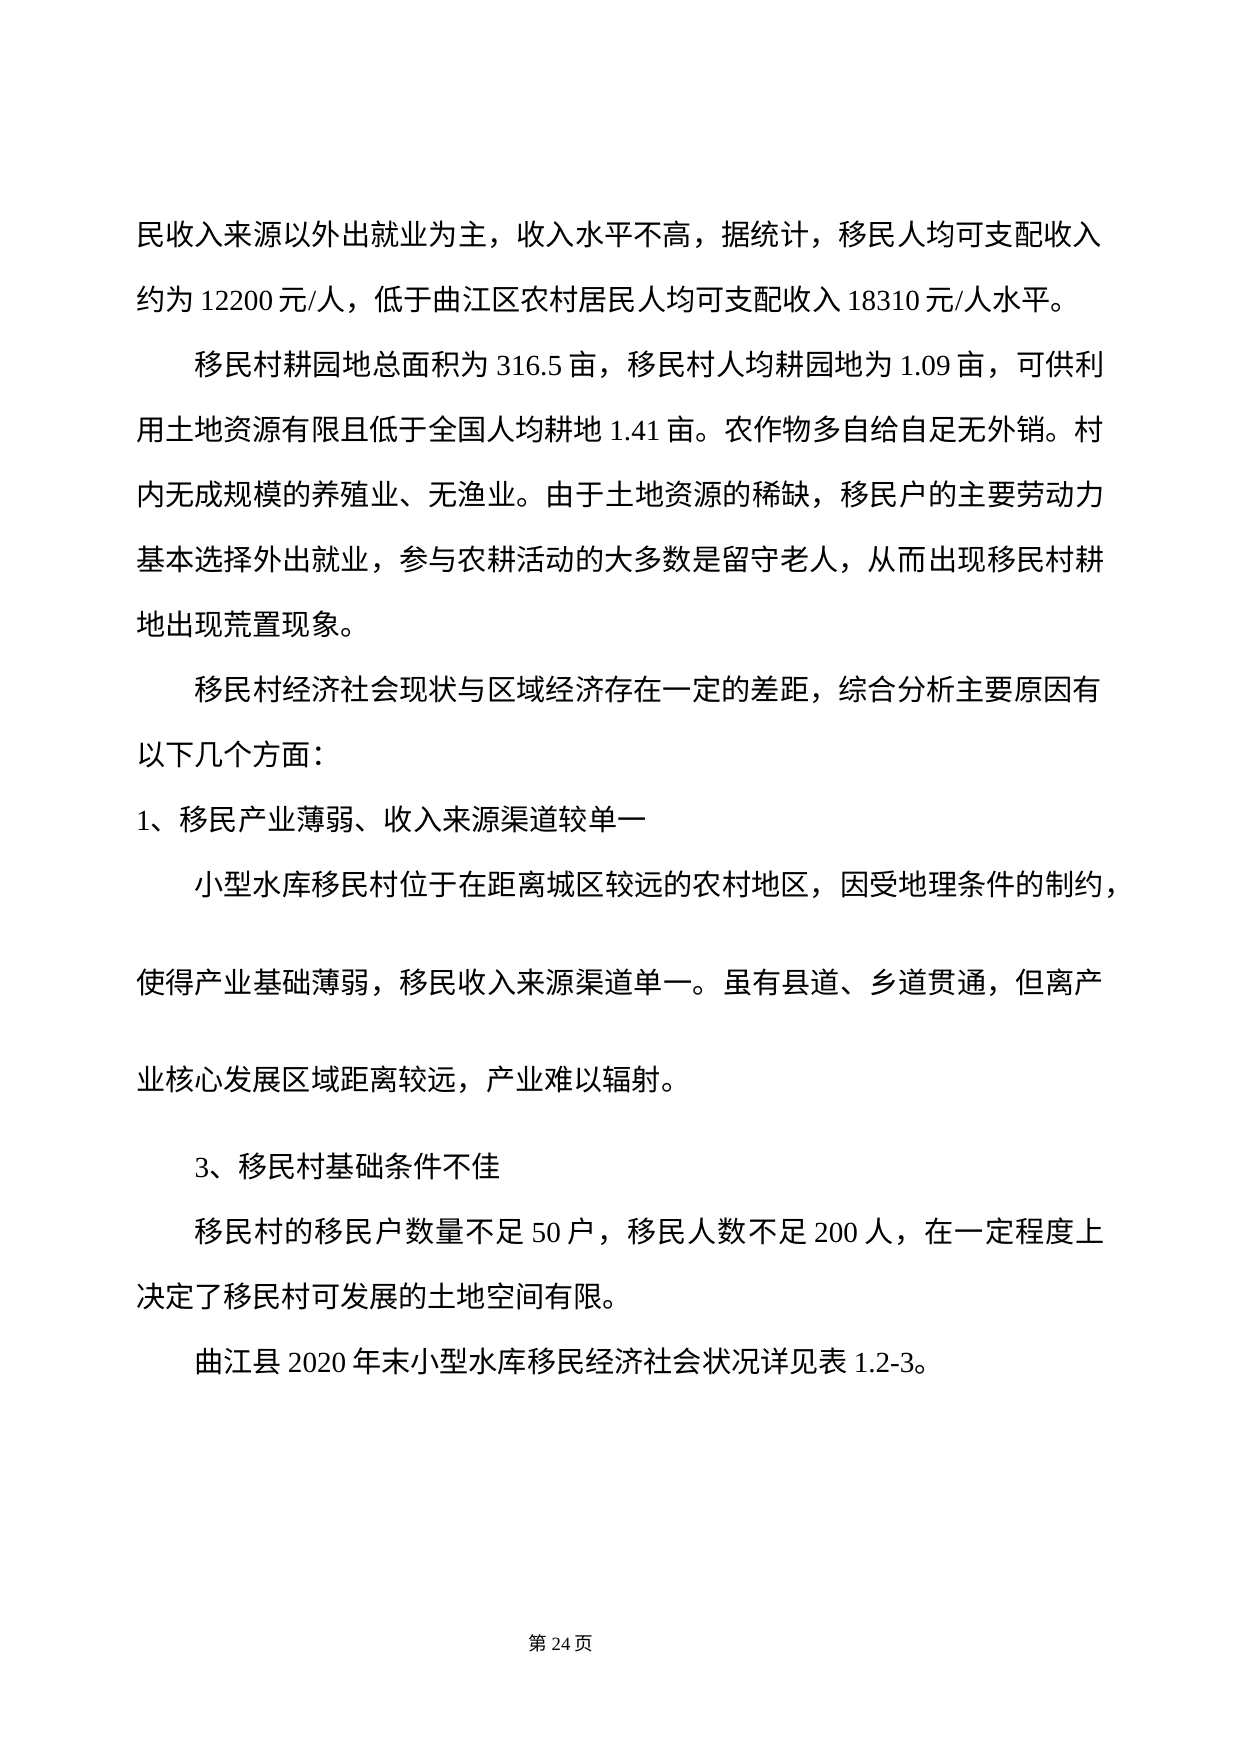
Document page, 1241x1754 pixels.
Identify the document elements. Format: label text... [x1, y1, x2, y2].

text 移民村的移民户数量不足50户，移民人数不足200人，在一定程度上决定了移民村可发展的土地空间有限。 [136, 1197, 1104, 1327]
text 移民村经济社会现状与区域经济存在一定的差距，综合分析主要原因有以下几个方面： [136, 656, 1104, 786]
text 3、移民村基础条件不佳 [136, 1132, 1104, 1197]
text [136, 201, 1104, 331]
text 曲江县2020年末小型水库移民经济社会状况详见表1.2-3。 [136, 1327, 1104, 1392]
text 移民村耕园地总面积为316.5亩，移民村人均耕园地为1.09亩，可供利用土地资源有限且低于全国人均耕地1.41亩。农作物多自给自足无外销。村内无成规模的养殖业、无渔业。由于土地资源的稀缺，移民户的主要劳动力基本选择外出就业，参与农耕活动的大多数是留守老人，从而出现移民村耕地出现荒置现象。 [136, 331, 1104, 656]
text 小型水库移民村位于在距离城区较远的农村地区，因受地理条件的制约，使得产业基础薄弱，移民收入来源渠道单一。虽有县道、乡道贯通，但离产业核心发展区域距离较远，产业难以辐射。 [136, 851, 1104, 1111]
list 移民产业薄弱、收入来源渠道较单一 [136, 786, 1104, 851]
